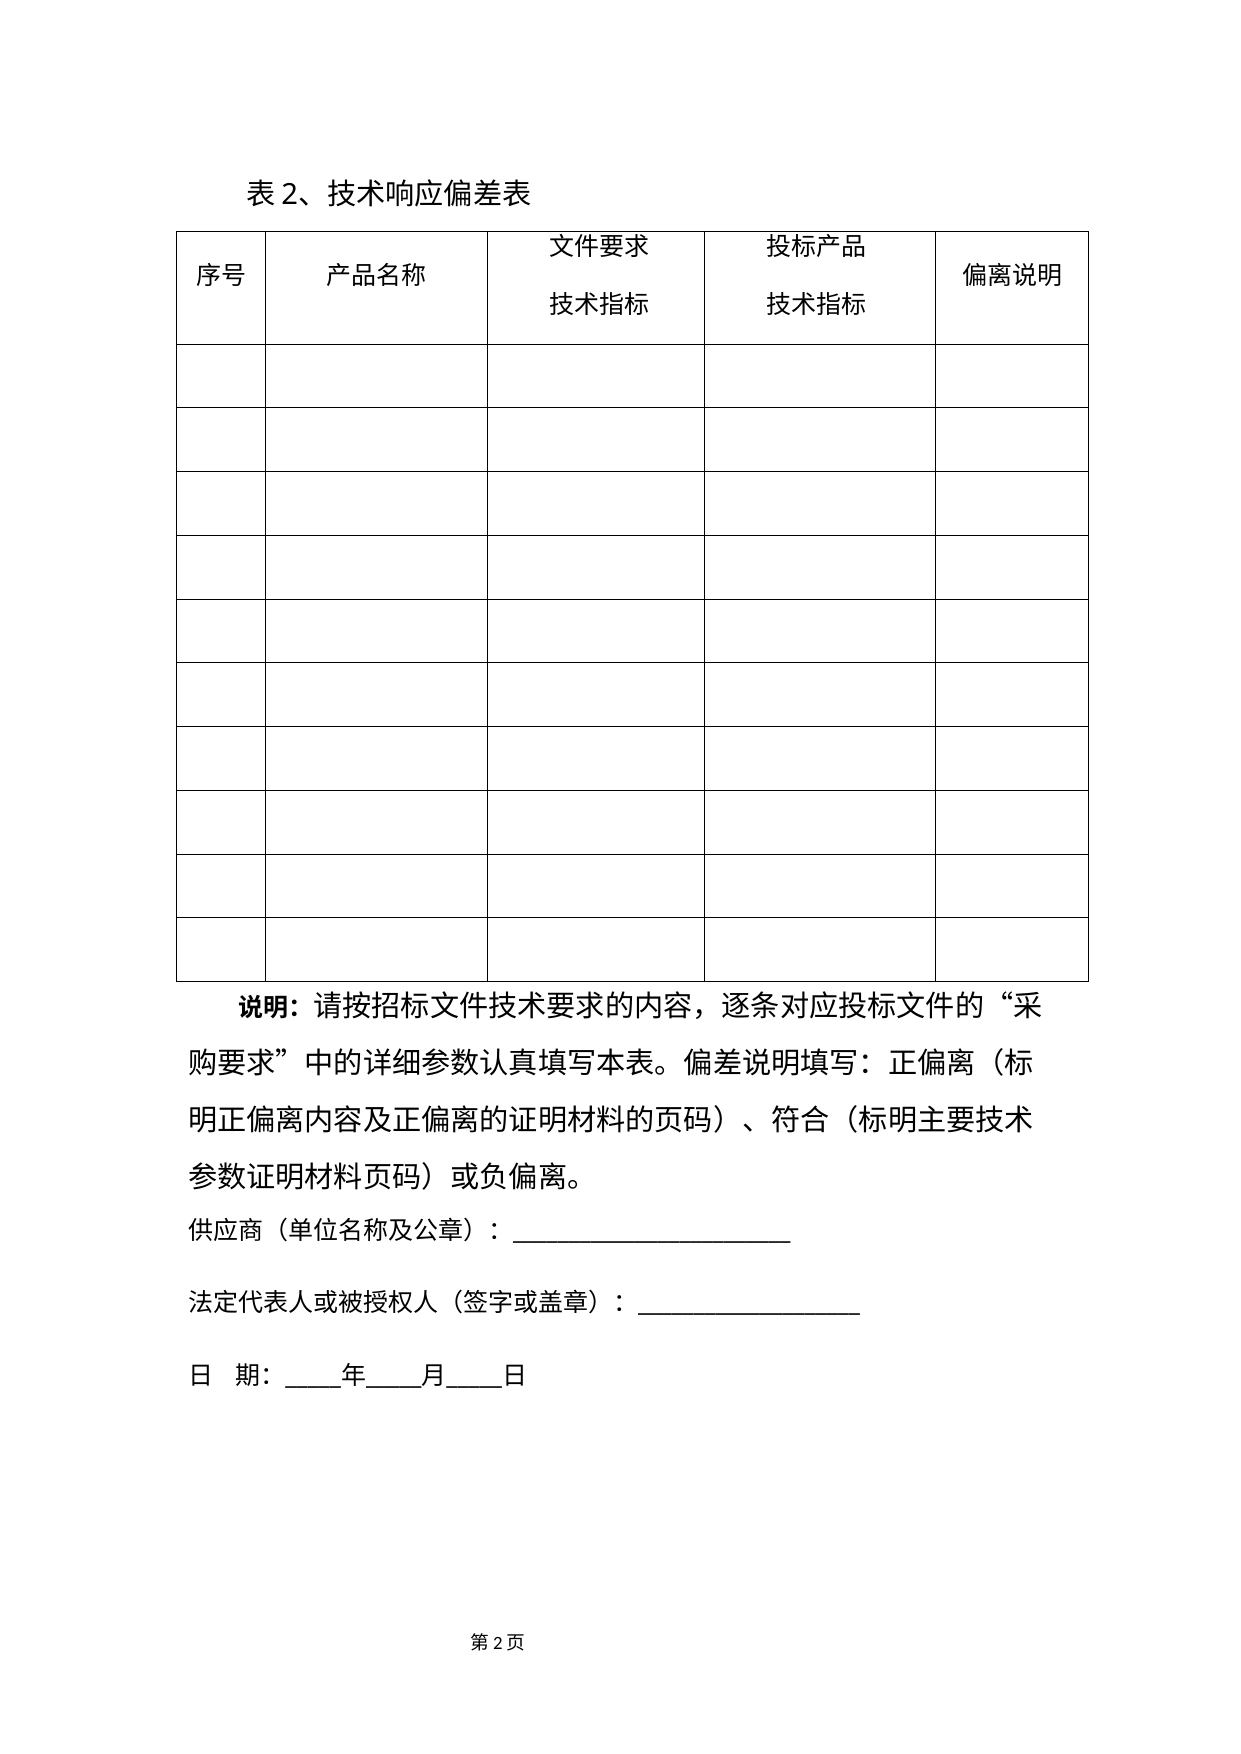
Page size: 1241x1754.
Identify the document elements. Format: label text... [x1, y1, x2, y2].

table_cell [266, 855, 487, 917]
table_cell [705, 408, 935, 471]
table_cell [488, 536, 704, 598]
table_cell [488, 855, 704, 917]
table_header 投标产品 技术指标 [705, 232, 935, 343]
table_cell [705, 663, 935, 726]
text 日 期：_____年_____月_____日 [188, 1355, 1052, 1392]
table_cell [936, 600, 1088, 662]
table_header 产品名称 [266, 232, 487, 343]
table_cell [488, 408, 704, 471]
table_cell [705, 727, 935, 790]
text 供应商（单位名称及公章）：_________________________ [188, 1210, 1052, 1247]
table_cell [266, 918, 487, 981]
table_cell [705, 472, 935, 535]
table_cell [705, 345, 935, 407]
table_cell [266, 472, 487, 535]
table_cell [705, 791, 935, 853]
table_cell [488, 918, 704, 981]
table_cell [266, 345, 487, 407]
table_cell [177, 727, 265, 790]
table_cell [177, 918, 265, 981]
table_cell [177, 472, 265, 535]
table_cell [936, 472, 1088, 535]
table_cell [488, 345, 704, 407]
table_cell [266, 663, 487, 726]
table_cell [177, 536, 265, 598]
table_cell [488, 727, 704, 790]
table_cell [936, 408, 1088, 471]
table_header 序号 [177, 232, 265, 343]
text 法定代表人或被授权人（签字或盖章）：____________________ [188, 1283, 1052, 1319]
table_cell [177, 408, 265, 471]
table_cell [488, 791, 704, 853]
table_cell [705, 536, 935, 598]
table_cell [266, 600, 487, 662]
text 说明：请按招标文件技术要求的内容，逐条对应投标文件的“采购要求”中的详细参数认真填写本表。偏差说明填写：正偏离（标明正偏离内容及正偏离的证明材料的页码）、符合（标明主要技术参数证明材料页码）或负偏离。 [188, 982, 1052, 1196]
table_cell [177, 791, 265, 853]
table_cell [266, 791, 487, 853]
table_cell [936, 345, 1088, 407]
table_cell [936, 536, 1088, 598]
table_cell [936, 855, 1088, 917]
table_header 文件要求 技术指标 [488, 232, 704, 343]
table_cell [936, 663, 1088, 726]
table_cell [705, 600, 935, 662]
table_cell [266, 727, 487, 790]
table_cell [177, 663, 265, 726]
table_cell [936, 727, 1088, 790]
table_cell [488, 600, 704, 662]
table_cell [177, 345, 265, 407]
table_cell [936, 791, 1088, 853]
table_cell [488, 663, 704, 726]
table_cell [488, 472, 704, 535]
table_cell [266, 536, 487, 598]
text 表2、技术响应偏差表 [188, 162, 1052, 214]
table_cell [266, 408, 487, 471]
table_cell [705, 918, 935, 981]
table_cell [705, 855, 935, 917]
table_cell [177, 855, 265, 917]
table_cell [177, 600, 265, 662]
table_cell [936, 918, 1088, 981]
table_header 偏离说明 [936, 232, 1088, 343]
